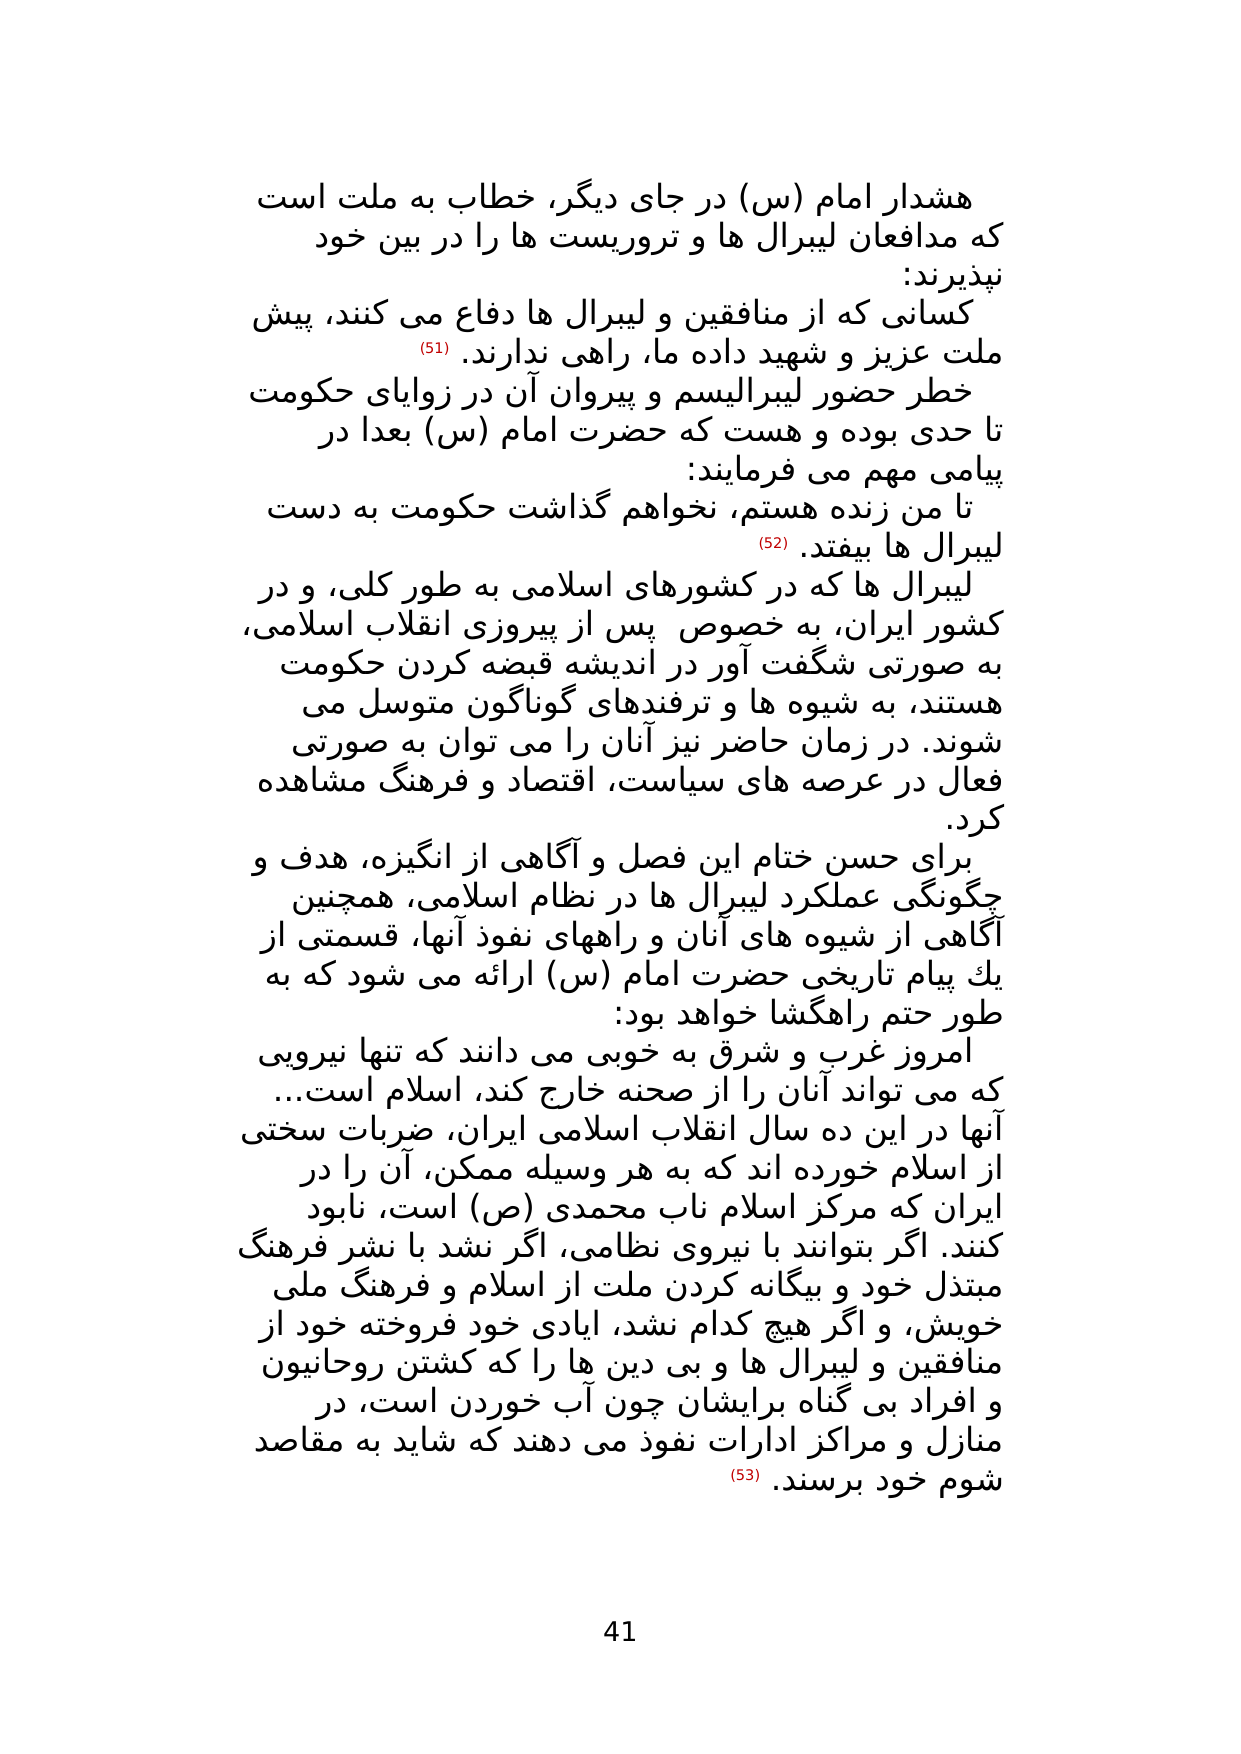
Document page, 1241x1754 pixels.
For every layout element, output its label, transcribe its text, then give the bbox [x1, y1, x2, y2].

text تا من زنده هستم، نخواهم گذاشت حكومت به دست ليبرال ها بيفتد. (52) [236, 488, 1004, 566]
text ليبرال ها كه در كشورهاى اسلامى به طور كلى، و در كشور ايران، به خصوص ‍ پس از پيروزى انقلاب اسلامى، به صورتى شگفت آور در انديشه قبضه كردن حكومت هستند، به شيوه ها و ترفندهاى گوناگون متوسل مى شوند. در زمان حاضر نيز آنان را مى توان به صورتى فعال در عرصه هاى سياست، اقتصاد و فرهنگ مشاهده كرد. [236, 566, 1004, 838]
text هشدار امام (س) در جاى ديگر، خطاب به ملت است كه مدافعان ليبرال ها و تروريست ها را در بين خود نپذيرند: [236, 177, 1004, 294]
text امروز غرب و شرق به خوبى مى دانند كه تنها نيرويى كه مى تواند آنان را از صحنه خارج كند، اسلام است... آنها در اين ده سال انقلاب اسلامى ايران، ضربات سختى از اسلام خورده اند كه به هر وسيله ممكن، آن را در ايران كه مركز اسلام ناب محمدى (ص) است، نابود كنند. اگر بتوانند با نيروى نظامى، اگر نشد با نشر فرهنگ مبتذل خود و بيگانه كردن ملت از اسلام و فرهنگ ملى خويش، و اگر هيچ كدام نشد، ايادى خود فروخته خود از منافقين و ليبرال ها و بى دين ها را كه كشتن روحانيون و افراد بى گناه برايشان چون آب خوردن است، در منازل و مراكز ادارات نفوذ مى دهند كه شايد به مقاصد شوم خود برسند. (53) [236, 1032, 1004, 1498]
text براى حسن ختام اين فصل و آگاهى از انگيزه، هدف و چگونگى عملكرد ليبرال ها در نظام اسلامى، همچنين آگاهى از شيوه هاى آنان و راههاى نفوذ آنها، قسمتى از يك پيام تاريخى حضرت امام (س) ارائه مى شود كه به طور حتم راهگشا خواهد بود: [236, 838, 1004, 1032]
text كسانى كه از منافقين و ليبرال ها دفاع مى كنند، پيش ملت عزيز و شهيد داده ما، راهى ندارند. (51) [236, 294, 1004, 371]
text خطر حضور ليبراليسم و پيروان آن در زواياى حكومت تا حدى بوده و هست كه حضرت امام (س) بعدا در پيامى مهم مى فرمايند: [236, 371, 1004, 488]
